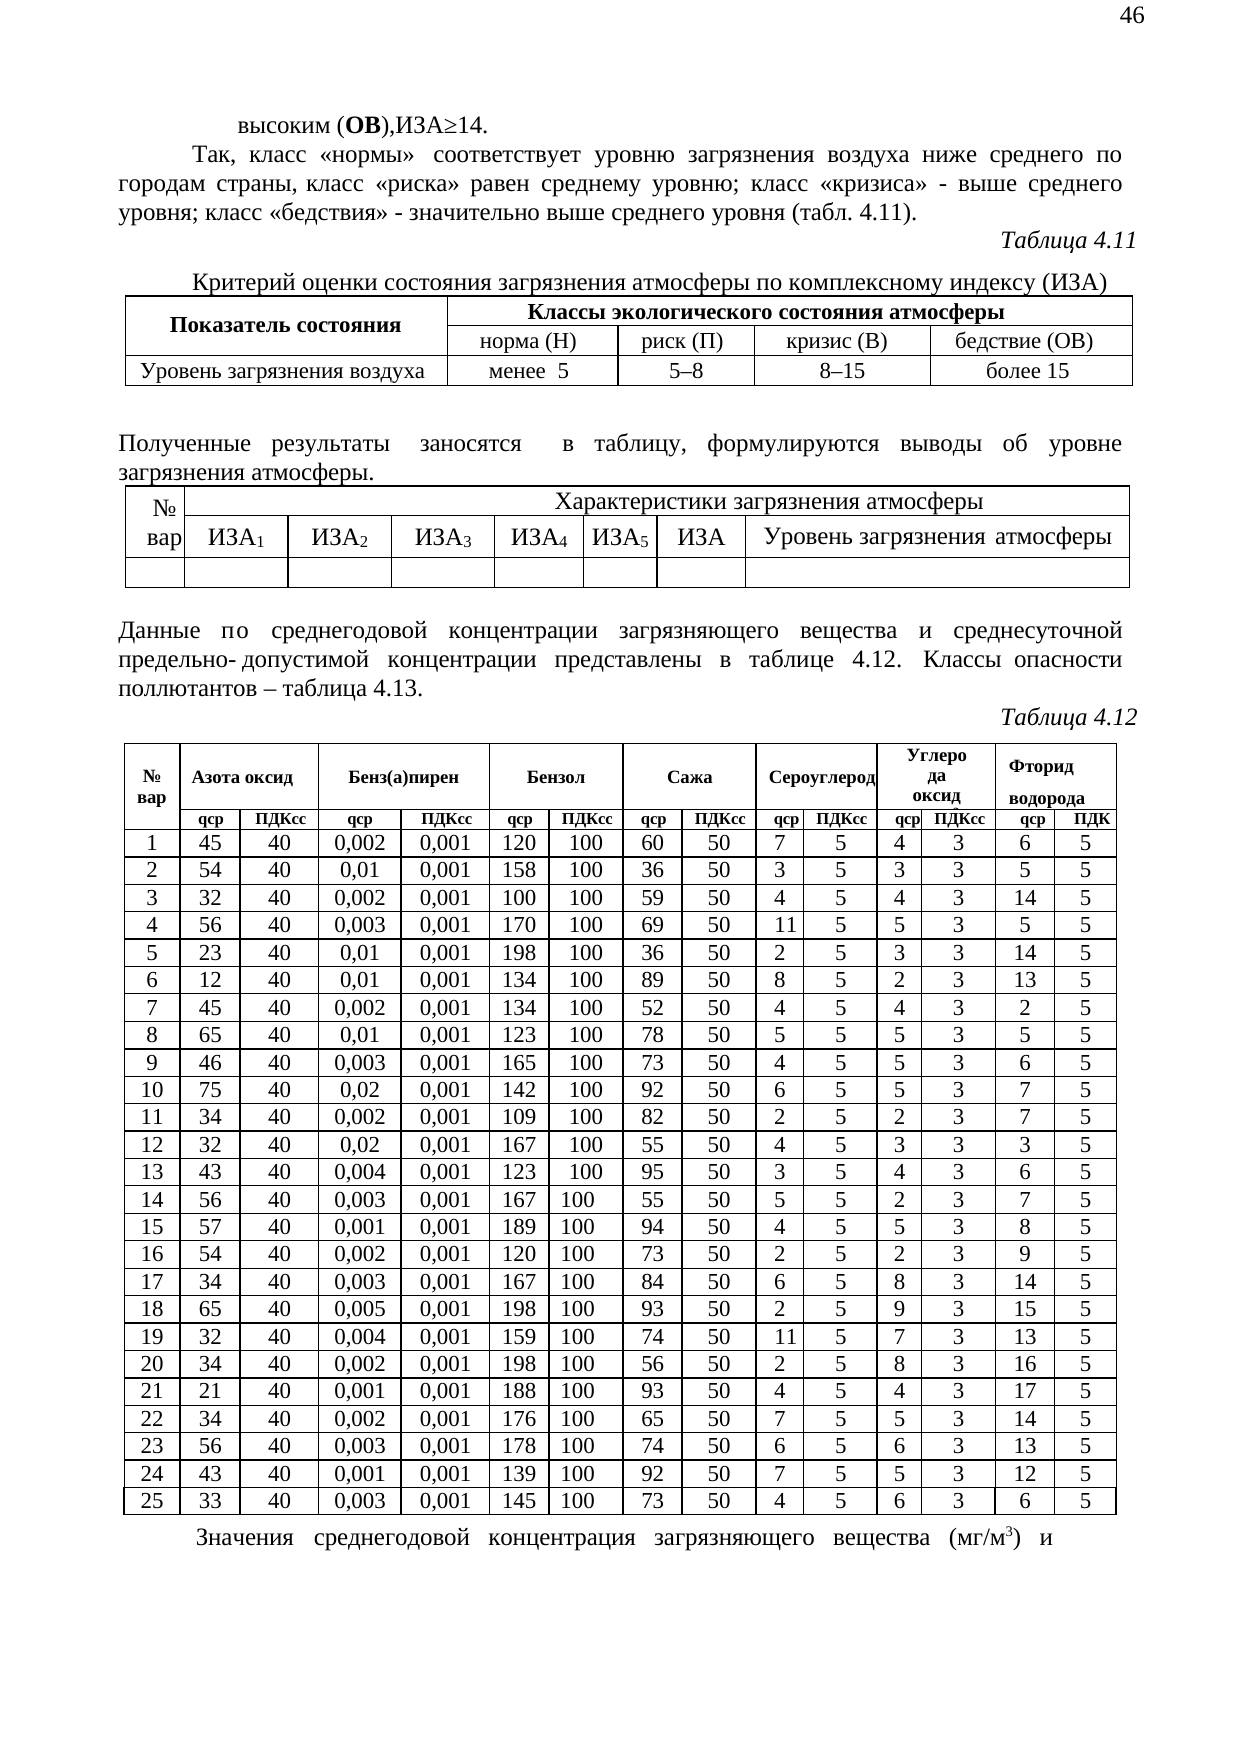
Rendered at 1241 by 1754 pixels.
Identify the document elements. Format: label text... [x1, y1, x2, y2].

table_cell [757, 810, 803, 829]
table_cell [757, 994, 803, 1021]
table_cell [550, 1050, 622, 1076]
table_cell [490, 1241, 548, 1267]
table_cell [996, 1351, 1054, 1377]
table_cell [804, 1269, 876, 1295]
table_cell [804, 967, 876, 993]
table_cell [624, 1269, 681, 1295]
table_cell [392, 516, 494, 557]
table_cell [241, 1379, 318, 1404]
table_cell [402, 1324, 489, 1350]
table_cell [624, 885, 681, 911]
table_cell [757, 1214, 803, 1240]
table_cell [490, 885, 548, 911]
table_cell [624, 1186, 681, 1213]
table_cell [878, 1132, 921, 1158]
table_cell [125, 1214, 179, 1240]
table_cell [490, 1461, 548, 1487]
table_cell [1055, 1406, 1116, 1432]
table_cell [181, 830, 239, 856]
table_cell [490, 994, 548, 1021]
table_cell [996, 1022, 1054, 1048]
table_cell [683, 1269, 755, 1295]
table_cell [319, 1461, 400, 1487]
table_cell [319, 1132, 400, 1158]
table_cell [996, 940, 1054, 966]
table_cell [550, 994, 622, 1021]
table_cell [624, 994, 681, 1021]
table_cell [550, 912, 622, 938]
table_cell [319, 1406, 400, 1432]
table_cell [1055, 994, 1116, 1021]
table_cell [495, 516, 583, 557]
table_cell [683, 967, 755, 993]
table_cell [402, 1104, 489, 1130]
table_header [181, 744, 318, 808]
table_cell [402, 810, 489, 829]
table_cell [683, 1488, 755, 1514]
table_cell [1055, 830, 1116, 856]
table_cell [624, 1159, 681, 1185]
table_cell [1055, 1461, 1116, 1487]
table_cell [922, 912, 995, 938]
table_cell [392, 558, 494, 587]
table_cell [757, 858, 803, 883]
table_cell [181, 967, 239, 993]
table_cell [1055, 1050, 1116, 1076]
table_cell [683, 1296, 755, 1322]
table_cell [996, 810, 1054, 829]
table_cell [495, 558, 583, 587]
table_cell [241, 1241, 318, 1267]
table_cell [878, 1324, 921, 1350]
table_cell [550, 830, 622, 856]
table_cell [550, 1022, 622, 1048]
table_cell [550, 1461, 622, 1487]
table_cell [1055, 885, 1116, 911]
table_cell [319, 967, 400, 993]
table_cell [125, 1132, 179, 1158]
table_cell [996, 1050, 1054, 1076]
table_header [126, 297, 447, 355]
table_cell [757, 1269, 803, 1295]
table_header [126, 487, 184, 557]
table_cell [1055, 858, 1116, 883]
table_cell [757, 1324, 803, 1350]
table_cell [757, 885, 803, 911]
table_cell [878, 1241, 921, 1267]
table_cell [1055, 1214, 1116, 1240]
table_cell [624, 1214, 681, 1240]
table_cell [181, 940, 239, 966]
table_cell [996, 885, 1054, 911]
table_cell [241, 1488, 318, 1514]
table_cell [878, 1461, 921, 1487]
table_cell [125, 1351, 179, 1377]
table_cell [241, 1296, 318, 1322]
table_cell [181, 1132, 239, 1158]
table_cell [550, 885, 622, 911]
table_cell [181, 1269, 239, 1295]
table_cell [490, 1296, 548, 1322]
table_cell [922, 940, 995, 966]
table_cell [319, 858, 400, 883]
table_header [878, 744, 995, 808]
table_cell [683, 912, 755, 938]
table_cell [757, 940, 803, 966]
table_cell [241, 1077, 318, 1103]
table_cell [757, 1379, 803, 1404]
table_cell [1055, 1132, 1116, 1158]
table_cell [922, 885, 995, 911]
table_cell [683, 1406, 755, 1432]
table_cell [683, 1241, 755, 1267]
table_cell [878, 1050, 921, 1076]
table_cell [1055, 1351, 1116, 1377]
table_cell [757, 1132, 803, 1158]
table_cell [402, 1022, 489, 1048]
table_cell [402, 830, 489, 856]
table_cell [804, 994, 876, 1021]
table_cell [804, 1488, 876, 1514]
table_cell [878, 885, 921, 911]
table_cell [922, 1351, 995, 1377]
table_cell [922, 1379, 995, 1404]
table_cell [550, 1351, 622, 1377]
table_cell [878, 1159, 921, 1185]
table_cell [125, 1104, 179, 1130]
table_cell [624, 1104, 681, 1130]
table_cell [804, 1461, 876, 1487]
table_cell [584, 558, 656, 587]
text Данные по среднегодовой концентрации загрязняющего вещества и среднесуточной предельно-допустимой концентрации представлены в таблице 4.12. Классы опасности поллютантов – таблица 4.13. [118, 615, 1123, 702]
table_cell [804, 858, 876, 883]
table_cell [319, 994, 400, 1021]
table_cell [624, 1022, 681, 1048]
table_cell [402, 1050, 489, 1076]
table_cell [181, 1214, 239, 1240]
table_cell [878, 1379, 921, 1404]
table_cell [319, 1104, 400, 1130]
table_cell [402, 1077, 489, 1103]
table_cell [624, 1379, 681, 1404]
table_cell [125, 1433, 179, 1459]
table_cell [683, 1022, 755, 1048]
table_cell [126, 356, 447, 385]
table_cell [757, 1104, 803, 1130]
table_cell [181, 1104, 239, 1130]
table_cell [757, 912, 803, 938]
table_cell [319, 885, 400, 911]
text Критерий оценки состояния загрязнения атмосферы по комплексному индексу (ИЗА) [118, 267, 1123, 295]
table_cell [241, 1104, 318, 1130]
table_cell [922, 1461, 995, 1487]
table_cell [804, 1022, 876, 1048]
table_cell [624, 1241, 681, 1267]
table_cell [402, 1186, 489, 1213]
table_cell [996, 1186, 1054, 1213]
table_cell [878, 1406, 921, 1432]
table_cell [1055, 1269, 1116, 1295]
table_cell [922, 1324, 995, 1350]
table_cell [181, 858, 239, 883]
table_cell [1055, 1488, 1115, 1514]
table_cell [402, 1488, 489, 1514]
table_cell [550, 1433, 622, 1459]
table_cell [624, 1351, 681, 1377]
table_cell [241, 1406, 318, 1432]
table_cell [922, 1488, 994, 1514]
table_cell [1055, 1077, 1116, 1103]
text Таблица 4.11 [96, 225, 1137, 254]
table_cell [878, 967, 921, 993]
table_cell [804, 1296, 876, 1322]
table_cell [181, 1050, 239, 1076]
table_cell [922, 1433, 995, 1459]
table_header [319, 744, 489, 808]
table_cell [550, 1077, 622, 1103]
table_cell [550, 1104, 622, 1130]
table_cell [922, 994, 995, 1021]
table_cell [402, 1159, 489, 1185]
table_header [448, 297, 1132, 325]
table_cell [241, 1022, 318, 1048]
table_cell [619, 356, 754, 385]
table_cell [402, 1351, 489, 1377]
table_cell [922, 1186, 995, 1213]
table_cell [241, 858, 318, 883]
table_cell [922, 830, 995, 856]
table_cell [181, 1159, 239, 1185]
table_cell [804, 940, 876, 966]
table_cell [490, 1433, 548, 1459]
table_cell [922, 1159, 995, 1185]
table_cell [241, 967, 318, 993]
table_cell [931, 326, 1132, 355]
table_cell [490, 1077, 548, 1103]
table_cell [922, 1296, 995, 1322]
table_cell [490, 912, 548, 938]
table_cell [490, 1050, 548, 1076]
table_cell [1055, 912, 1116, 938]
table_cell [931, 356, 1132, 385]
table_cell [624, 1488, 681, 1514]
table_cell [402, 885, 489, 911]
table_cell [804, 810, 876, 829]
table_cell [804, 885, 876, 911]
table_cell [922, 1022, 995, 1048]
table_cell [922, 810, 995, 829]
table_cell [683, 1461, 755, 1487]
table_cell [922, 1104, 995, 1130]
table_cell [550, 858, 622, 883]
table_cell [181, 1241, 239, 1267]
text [125, 1522, 1123, 1551]
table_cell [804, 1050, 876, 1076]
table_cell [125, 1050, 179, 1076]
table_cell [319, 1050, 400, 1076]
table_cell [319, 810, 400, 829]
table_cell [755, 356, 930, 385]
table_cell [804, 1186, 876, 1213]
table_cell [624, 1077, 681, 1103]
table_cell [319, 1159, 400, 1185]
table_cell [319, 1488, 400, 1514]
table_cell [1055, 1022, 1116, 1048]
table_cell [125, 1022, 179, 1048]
text Так, класс «нормы» соответствует уровню загрязнения воздуха ниже среднего по городам страны, класс «риска» равен среднему уровню; класс «кризиса» - выше среднего уровня; класс «бедствия» - значительно выше среднего уровня (табл. 4.11). [118, 139, 1123, 225]
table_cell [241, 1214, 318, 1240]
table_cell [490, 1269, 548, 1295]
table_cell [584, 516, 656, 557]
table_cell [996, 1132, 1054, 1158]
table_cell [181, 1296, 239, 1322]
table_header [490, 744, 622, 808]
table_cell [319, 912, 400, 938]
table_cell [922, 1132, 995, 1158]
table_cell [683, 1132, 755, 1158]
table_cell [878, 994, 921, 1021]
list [200, 110, 1144, 139]
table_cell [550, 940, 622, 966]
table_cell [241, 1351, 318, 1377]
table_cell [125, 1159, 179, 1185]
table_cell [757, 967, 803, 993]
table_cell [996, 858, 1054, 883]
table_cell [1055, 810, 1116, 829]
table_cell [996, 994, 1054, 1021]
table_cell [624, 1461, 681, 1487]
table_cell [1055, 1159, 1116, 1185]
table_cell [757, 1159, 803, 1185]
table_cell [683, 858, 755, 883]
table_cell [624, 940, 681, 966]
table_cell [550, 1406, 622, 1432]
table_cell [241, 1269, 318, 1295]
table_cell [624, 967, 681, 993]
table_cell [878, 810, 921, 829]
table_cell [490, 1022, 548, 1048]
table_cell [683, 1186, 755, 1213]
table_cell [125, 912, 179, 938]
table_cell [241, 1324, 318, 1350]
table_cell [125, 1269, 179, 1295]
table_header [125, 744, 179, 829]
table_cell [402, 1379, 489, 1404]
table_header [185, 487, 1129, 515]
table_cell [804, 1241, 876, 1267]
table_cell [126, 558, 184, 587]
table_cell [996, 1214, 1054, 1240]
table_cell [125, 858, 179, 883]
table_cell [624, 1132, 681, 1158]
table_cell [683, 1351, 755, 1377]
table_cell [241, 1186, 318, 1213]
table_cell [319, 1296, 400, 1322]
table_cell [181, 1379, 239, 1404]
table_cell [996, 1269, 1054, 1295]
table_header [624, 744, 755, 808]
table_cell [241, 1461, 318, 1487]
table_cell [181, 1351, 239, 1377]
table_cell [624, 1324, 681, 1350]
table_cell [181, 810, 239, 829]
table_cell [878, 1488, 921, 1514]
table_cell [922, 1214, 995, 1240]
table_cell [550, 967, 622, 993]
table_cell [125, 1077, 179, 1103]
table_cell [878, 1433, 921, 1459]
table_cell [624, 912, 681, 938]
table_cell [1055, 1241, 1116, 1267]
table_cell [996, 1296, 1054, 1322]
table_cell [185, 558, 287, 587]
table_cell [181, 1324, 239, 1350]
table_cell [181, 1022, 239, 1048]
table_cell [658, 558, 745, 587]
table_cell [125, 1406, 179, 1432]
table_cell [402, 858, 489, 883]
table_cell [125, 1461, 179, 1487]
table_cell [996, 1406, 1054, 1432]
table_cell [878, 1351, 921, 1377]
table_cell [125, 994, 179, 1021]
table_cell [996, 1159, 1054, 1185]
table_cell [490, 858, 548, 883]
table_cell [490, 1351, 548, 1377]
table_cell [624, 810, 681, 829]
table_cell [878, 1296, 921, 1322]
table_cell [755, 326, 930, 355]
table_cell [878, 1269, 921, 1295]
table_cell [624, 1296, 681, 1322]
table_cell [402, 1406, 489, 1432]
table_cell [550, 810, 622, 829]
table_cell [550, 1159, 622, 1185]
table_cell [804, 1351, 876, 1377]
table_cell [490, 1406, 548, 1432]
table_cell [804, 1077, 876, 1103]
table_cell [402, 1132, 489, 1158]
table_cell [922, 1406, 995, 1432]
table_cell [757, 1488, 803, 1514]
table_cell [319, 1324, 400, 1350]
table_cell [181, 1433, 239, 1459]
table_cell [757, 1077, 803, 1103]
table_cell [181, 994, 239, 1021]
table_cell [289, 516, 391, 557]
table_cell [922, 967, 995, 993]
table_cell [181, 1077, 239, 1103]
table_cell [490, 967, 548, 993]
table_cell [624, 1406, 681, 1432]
text Полученные результаты заносятся в таблицу, формулируются выводы об уровне загрязнения атмосферы. [118, 428, 1122, 485]
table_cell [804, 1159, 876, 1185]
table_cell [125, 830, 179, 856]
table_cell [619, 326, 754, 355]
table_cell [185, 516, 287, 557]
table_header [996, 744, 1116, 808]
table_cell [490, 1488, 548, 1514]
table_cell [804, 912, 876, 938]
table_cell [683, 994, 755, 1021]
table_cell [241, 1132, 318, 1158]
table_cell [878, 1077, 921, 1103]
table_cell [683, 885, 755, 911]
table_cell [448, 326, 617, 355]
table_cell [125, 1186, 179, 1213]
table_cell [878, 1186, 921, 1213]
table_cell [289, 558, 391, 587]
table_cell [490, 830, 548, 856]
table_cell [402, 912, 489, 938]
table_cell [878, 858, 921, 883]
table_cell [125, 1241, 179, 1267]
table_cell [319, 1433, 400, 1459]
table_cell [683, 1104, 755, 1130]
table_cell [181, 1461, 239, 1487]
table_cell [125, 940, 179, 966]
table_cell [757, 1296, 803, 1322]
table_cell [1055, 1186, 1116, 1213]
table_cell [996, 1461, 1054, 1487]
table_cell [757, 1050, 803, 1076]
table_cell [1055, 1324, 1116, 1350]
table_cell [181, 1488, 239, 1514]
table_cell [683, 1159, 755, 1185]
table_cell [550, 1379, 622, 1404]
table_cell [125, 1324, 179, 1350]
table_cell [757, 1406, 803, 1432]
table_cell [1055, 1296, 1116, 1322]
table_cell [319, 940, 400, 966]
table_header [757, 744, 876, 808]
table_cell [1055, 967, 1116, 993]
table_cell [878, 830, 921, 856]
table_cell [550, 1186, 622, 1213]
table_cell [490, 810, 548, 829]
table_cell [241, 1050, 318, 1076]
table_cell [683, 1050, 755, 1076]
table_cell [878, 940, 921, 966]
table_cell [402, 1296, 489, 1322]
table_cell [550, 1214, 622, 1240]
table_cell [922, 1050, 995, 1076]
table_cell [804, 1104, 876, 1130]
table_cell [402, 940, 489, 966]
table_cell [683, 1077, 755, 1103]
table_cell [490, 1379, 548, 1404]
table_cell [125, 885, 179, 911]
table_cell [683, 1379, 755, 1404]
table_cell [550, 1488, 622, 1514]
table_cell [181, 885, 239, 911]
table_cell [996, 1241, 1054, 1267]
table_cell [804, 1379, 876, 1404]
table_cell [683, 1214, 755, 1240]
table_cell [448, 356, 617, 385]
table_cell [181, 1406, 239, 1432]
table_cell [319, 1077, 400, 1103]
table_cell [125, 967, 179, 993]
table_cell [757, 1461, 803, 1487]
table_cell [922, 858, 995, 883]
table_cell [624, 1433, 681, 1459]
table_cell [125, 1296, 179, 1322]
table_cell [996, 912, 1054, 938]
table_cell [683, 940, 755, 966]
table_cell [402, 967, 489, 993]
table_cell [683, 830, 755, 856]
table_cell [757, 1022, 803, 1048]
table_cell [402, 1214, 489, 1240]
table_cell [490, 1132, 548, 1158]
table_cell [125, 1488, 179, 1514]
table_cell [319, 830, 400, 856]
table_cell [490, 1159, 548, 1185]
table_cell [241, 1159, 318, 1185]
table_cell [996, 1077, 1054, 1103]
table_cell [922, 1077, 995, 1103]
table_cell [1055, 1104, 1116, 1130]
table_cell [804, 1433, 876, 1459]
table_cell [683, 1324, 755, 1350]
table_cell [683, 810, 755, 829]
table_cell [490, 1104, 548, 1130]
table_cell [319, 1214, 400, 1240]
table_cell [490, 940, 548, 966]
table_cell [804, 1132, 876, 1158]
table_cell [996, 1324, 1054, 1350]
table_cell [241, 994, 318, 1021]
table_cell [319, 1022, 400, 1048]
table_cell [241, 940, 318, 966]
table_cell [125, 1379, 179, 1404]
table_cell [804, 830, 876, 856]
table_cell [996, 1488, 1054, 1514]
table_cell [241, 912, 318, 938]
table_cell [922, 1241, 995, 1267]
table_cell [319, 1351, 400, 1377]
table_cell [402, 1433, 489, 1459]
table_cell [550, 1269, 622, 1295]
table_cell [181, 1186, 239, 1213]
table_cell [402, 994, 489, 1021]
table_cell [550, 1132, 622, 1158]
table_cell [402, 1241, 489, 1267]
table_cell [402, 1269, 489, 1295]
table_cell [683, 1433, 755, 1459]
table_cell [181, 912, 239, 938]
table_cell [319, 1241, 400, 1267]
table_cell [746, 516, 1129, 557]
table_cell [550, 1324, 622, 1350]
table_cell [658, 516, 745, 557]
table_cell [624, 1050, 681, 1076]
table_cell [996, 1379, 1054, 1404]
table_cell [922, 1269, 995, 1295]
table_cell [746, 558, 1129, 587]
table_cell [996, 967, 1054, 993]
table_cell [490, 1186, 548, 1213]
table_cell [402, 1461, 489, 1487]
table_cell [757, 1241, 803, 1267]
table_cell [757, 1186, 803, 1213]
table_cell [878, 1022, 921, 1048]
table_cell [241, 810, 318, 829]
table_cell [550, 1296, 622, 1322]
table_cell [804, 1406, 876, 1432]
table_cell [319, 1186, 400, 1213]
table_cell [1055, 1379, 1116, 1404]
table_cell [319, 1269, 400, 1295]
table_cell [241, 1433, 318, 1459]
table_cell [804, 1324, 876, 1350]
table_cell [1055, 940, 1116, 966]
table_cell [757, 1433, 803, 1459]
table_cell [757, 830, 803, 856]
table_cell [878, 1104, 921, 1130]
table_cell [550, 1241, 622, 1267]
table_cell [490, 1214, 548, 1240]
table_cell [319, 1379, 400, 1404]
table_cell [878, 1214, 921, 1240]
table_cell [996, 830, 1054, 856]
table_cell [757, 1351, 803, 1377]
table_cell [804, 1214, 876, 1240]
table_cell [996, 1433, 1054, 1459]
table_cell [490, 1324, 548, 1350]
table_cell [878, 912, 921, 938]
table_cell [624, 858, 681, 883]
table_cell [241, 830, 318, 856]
text Таблица 4.12 [96, 702, 1137, 730]
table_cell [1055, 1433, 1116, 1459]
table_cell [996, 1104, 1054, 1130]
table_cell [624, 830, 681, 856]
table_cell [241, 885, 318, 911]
